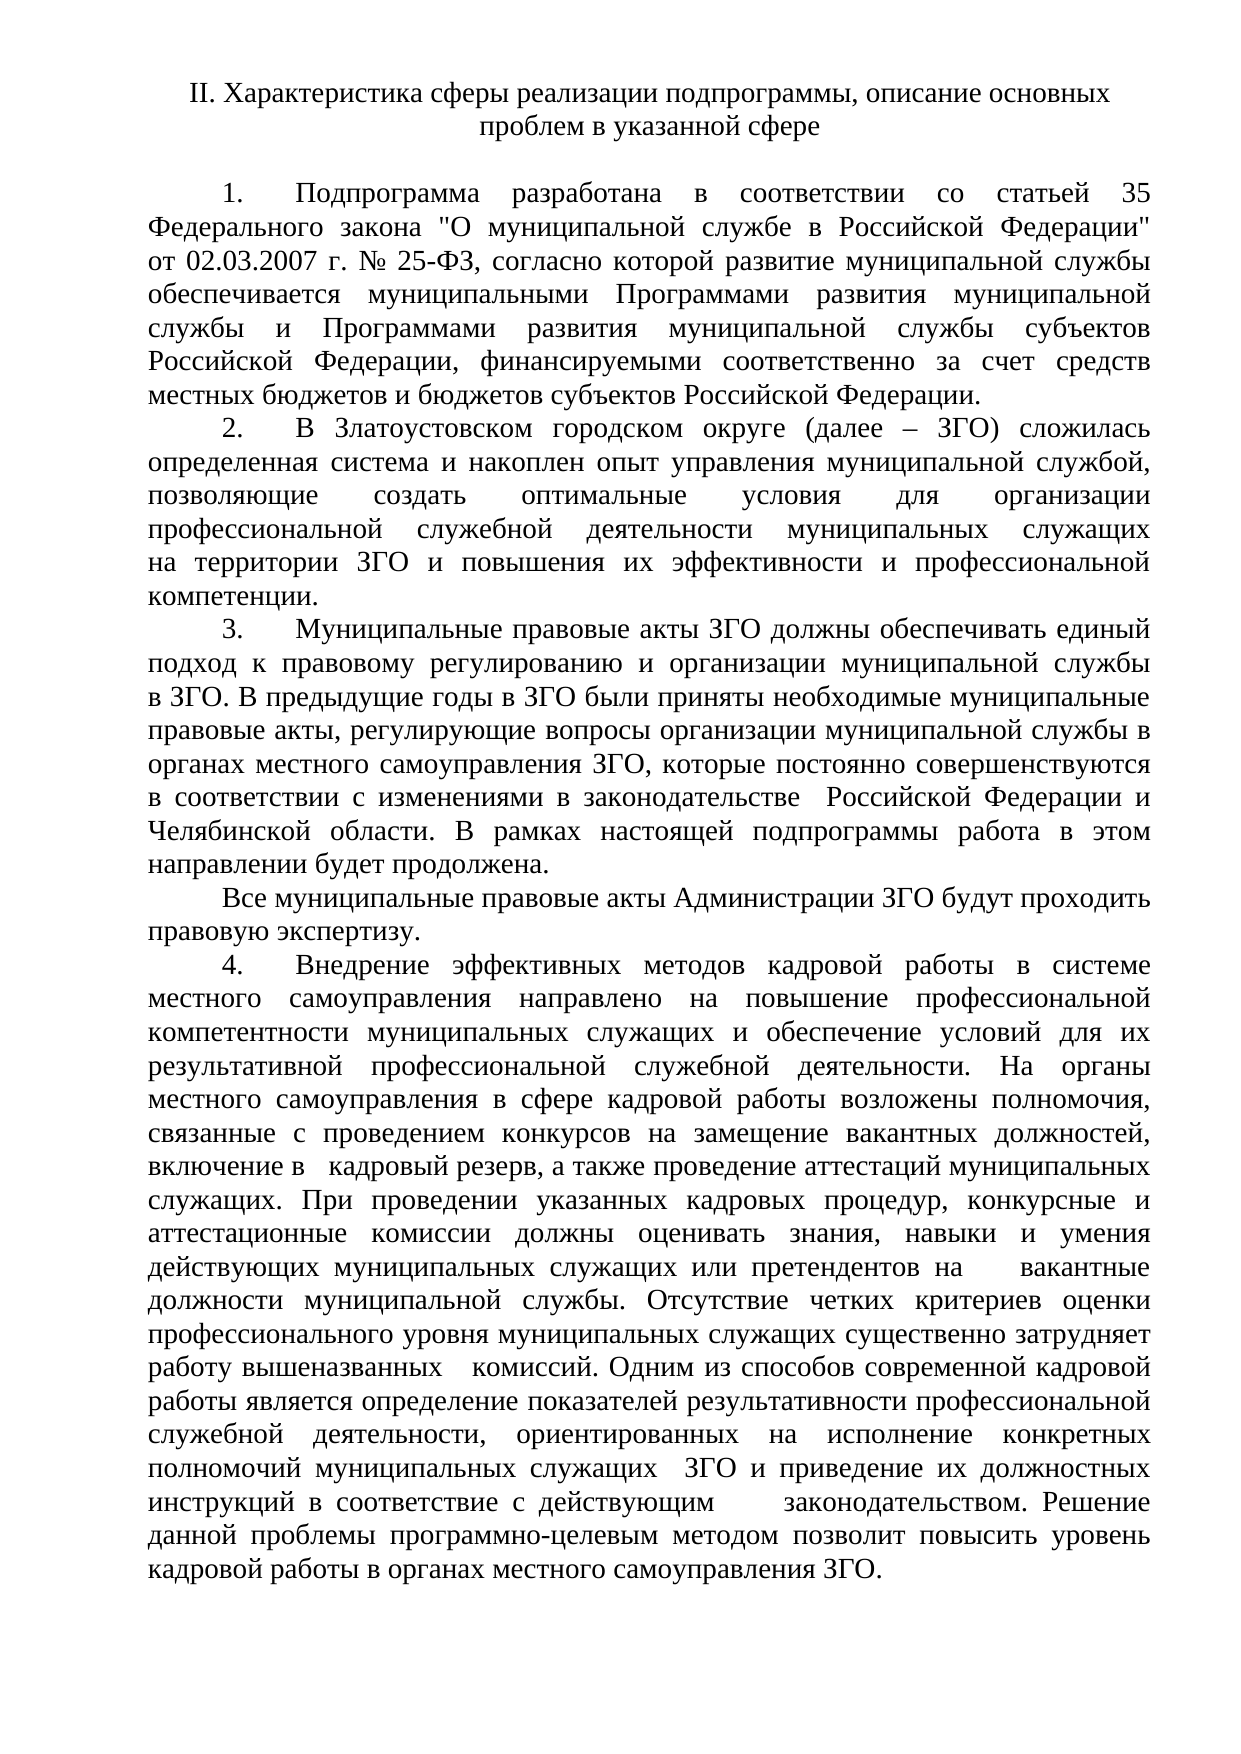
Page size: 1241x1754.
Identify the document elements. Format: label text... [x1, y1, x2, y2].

list Внедрение эффективных методов кадровой работы в системе местного самоуправления направлено на повышение профессиональной компетентности муниципальных служащих и обеспечение условий для их результативной профессиональной служебной деятельности. На органы местного самоуправления в сфере кадровой работы возложены полномочия, связанные с проведением конкурсов на замещение вакантных должностей, включение в кадровый резерв, а также проведение аттестаций муниципальных служащих. При проведении указанных кадровых процедур, конкурсные и аттестационные комиссии должны оценивать знания, навыки и умения действующих муниципальных служащих или претендентов на вакантные должности муниципальной службы. Отсутствие четких критериев оценки профессионального уровня муниципальных служащих существенно затрудняет работу вышеназванных комиссий. Одним из способов современной кадровой работы является определение показателей результативности профессиональной служебной деятельности, ориентированных на исполнение конкретных полномочий муниципальных служащих ЗГО и приведение их должностных инструкций в соответствие с действующим законодательством. Решение данной проблемы программно-целевым методом позволит повысить уровень кадровой работы в органах местного самоуправления ЗГО. [148, 947, 1152, 1584]
list В Златоустовском городском округе (далее – ЗГО) сложилась определенная система и накоплен опыт управления муниципальной службой, позволяющие создать оптимальные условия для организации профессиональной служебной деятельности муниципальных служащих на территории ЗГО и повышения их эффективности и профессиональной компетенции. [148, 410, 1152, 612]
text Все муниципальные правовые акты Администрации ЗГО будут проходить правовую экспертизу. [148, 880, 1152, 947]
text II. Характеристика сферы реализации подпрограммы, описание основных проблем в указанной сфере [148, 75, 1152, 142]
list Муниципальные правовые акты ЗГО должны обеспечивать единый подход к правовому регулированию и организации муниципальной службы в ЗГО. В предыдущие годы в ЗГО были приняты необходимые муниципальные правовые акты, регулирующие вопросы организации муниципальной службы в органах местного самоуправления ЗГО, которые постоянно совершенствуются в соответствии с изменениями в законодательстве Российской Федерации и Челябинской области. В рамках настоящей подпрограммы работа в этом направлении будет продолжена. [148, 612, 1152, 880]
list Подпрограмма разработана в соответствии со статьей 35 Федерального закона "О муниципальной службе в Российской Федерации" от 02.03.2007 г. № 25-ФЗ, согласно которой развитие муниципальной службы обеспечивается муниципальными Программами развития муниципальной службы и Программами развития муниципальной службы субъектов Российской Федерации, финансируемыми соответственно за счет средств местных бюджетов и бюджетов субъектов Российской Федерации. [148, 176, 1152, 410]
